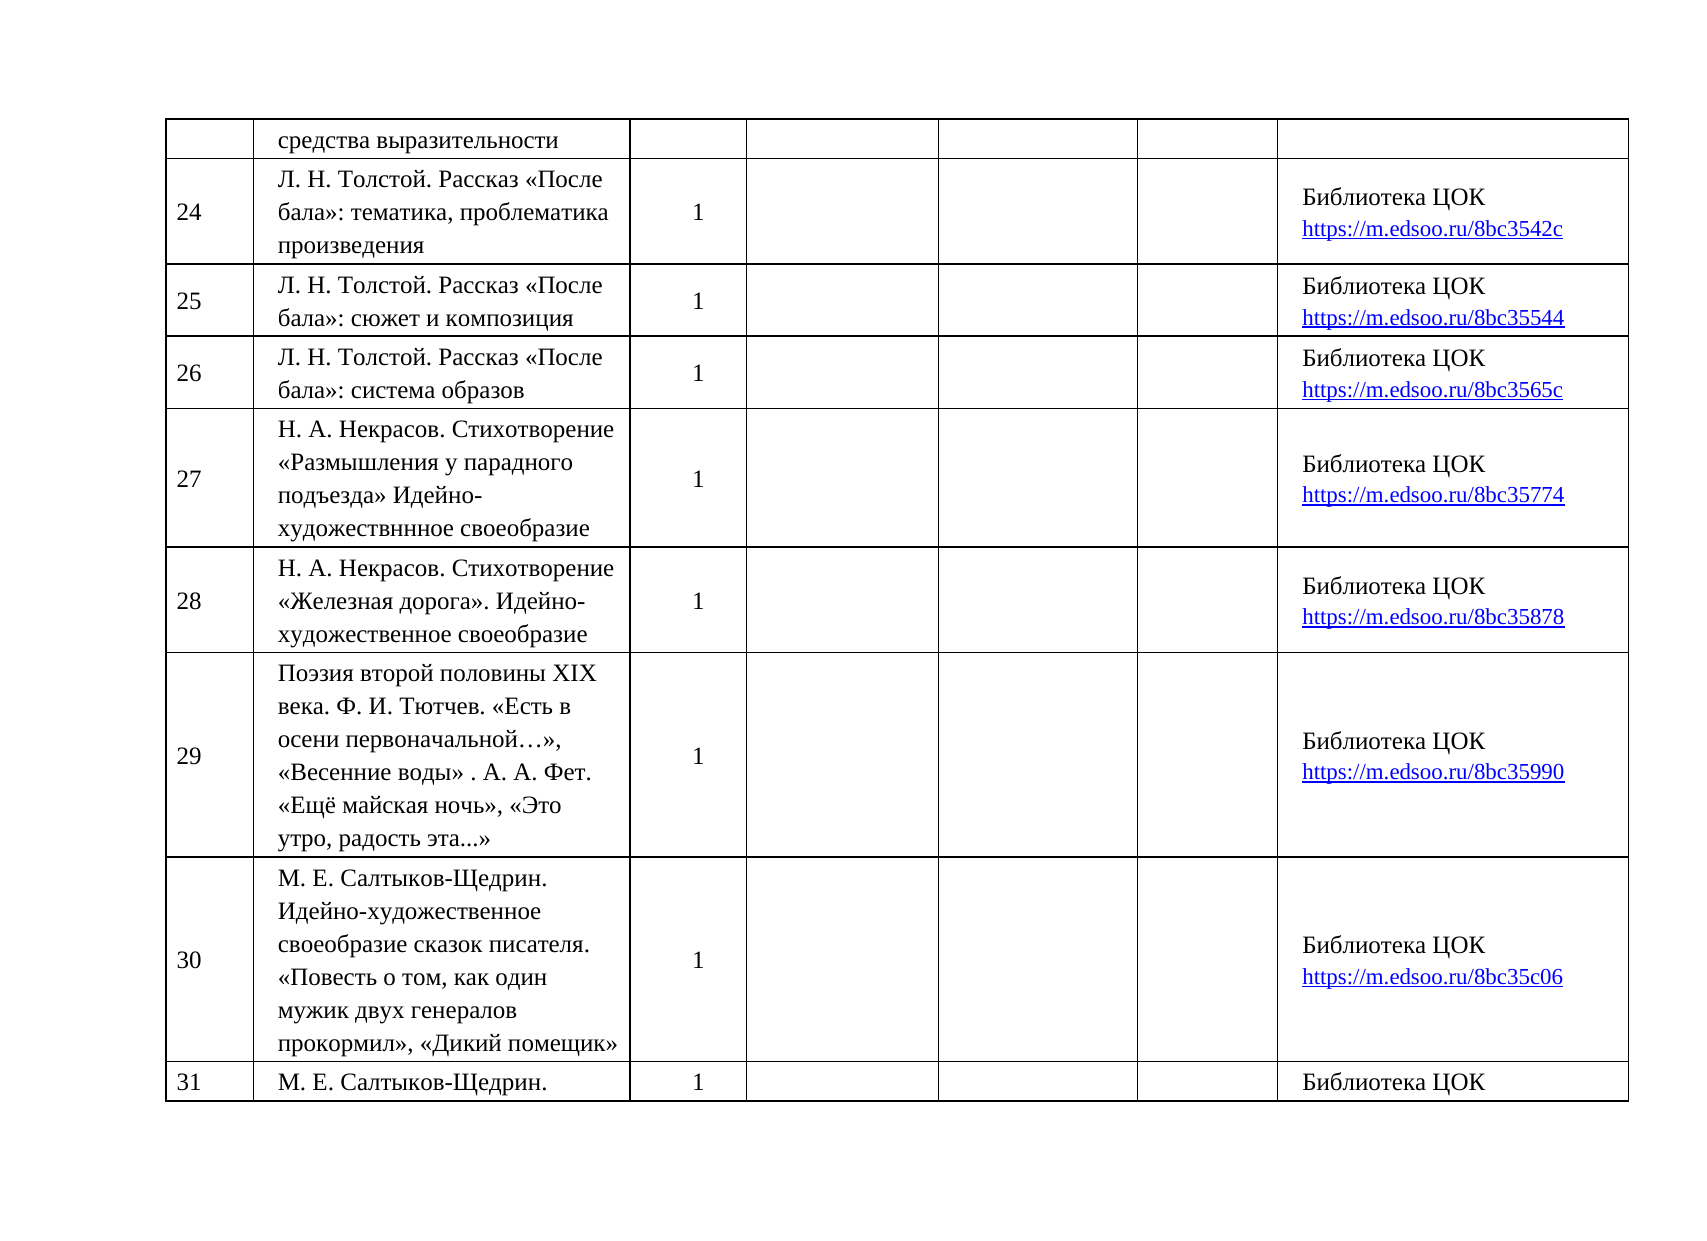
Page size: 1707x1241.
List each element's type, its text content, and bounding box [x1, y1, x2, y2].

table_cell [939, 1062, 1137, 1100]
table_cell [939, 548, 1137, 652]
table_cell [939, 337, 1137, 408]
table_cell [1138, 548, 1277, 652]
table_cell 31 [167, 1062, 253, 1100]
table_cell Л. Н. Толстой. Рассказ «После бала»: тематика, проблематика произведения [254, 159, 629, 263]
table_cell [747, 653, 938, 856]
table_cell [939, 409, 1137, 546]
table_cell [1138, 653, 1277, 856]
table_cell Библиотека ЦОК https://m.edsoo.ru/8bc35c06 [1278, 858, 1628, 1061]
table_cell [1138, 159, 1277, 263]
table_cell [747, 120, 938, 157]
table_cell [939, 159, 1137, 263]
table_cell 1 [631, 265, 746, 335]
table_cell Библиотека ЦОК https://m.edsoo.ru/8bc35544 [1278, 265, 1628, 335]
table_cell [939, 653, 1137, 856]
table_cell [747, 548, 938, 652]
table_cell [939, 858, 1137, 1061]
table_cell 25 [167, 265, 253, 335]
table_cell 28 [167, 548, 253, 652]
table_cell [1138, 120, 1277, 157]
table_cell Библиотека ЦОК https://m.edsoo.ru/8bc35774 [1278, 409, 1628, 546]
table_cell [747, 409, 938, 546]
table_cell [747, 337, 938, 408]
table_cell 1 [631, 159, 746, 263]
table_cell [939, 120, 1137, 157]
table_cell 1 [631, 653, 746, 856]
table_cell Л. Н. Толстой. Рассказ «После бала»: сюжет и композиция [254, 265, 629, 335]
table_cell [747, 159, 938, 263]
table_cell М. Е. Салтыков-Щедрин. Идейно-художественное своеобразие сказок писателя. «Повесть о том, как один мужик двух генералов прокормил», «Дикий помещик» [254, 858, 629, 1061]
table_cell Библиотека ЦОК https://m.edsoo.ru/8bc35990 [1278, 653, 1628, 856]
table_cell Библиотека ЦОК https://m.edsoo.ru/8bc35878 [1278, 548, 1628, 652]
table_cell 26 [167, 337, 253, 408]
table_cell Библиотека ЦОК https://m.edsoo.ru/8bc3542c [1278, 159, 1628, 263]
table_cell 23 [167, 120, 253, 157]
table_cell 1 [631, 337, 746, 408]
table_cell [254, 1062, 629, 1100]
table_cell [747, 1062, 938, 1100]
table_cell 1 [631, 548, 746, 652]
table_cell Поэзия второй половины XIX века. Ф. И. Тютчев. «Есть в осени первоначальной…», «Весенние воды» . А. А. Фет. «Ещё майская ночь», «Это утро, радость эта...» [254, 653, 629, 856]
table_cell Н. А. Некрасов. Стихотворение «Размышления у парадного подъезда» Идейно-художествннное своеобразие [254, 409, 629, 546]
table_cell [1138, 409, 1277, 546]
table_cell [1138, 265, 1277, 335]
table_cell 29 [167, 653, 253, 856]
table_cell 1 [631, 858, 746, 1061]
table_cell [1138, 858, 1277, 1061]
table_cell Библиотека ЦОК https://m.edsoo.ru/8bc3565c [1278, 337, 1628, 408]
table_cell 24 [167, 159, 253, 263]
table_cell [1278, 120, 1628, 157]
table_cell 27 [167, 409, 253, 546]
table_cell [747, 858, 938, 1061]
table_cell [747, 265, 938, 335]
table_cell [1138, 1062, 1277, 1100]
table_cell 1 [631, 1062, 746, 1100]
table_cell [1278, 1062, 1628, 1100]
table_cell Л. Н. Толстой. Рассказ «После бала»: система образов [254, 337, 629, 408]
table_cell 1 [631, 409, 746, 546]
table_cell [939, 265, 1137, 335]
table_cell 30 [167, 858, 253, 1061]
table_cell 1 [631, 120, 746, 157]
table_cell [1138, 337, 1277, 408]
table_cell Н. А. Некрасов. Стихотворение «Железная дорога». Идейно-художественное своеобразие [254, 548, 629, 652]
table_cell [254, 120, 629, 157]
